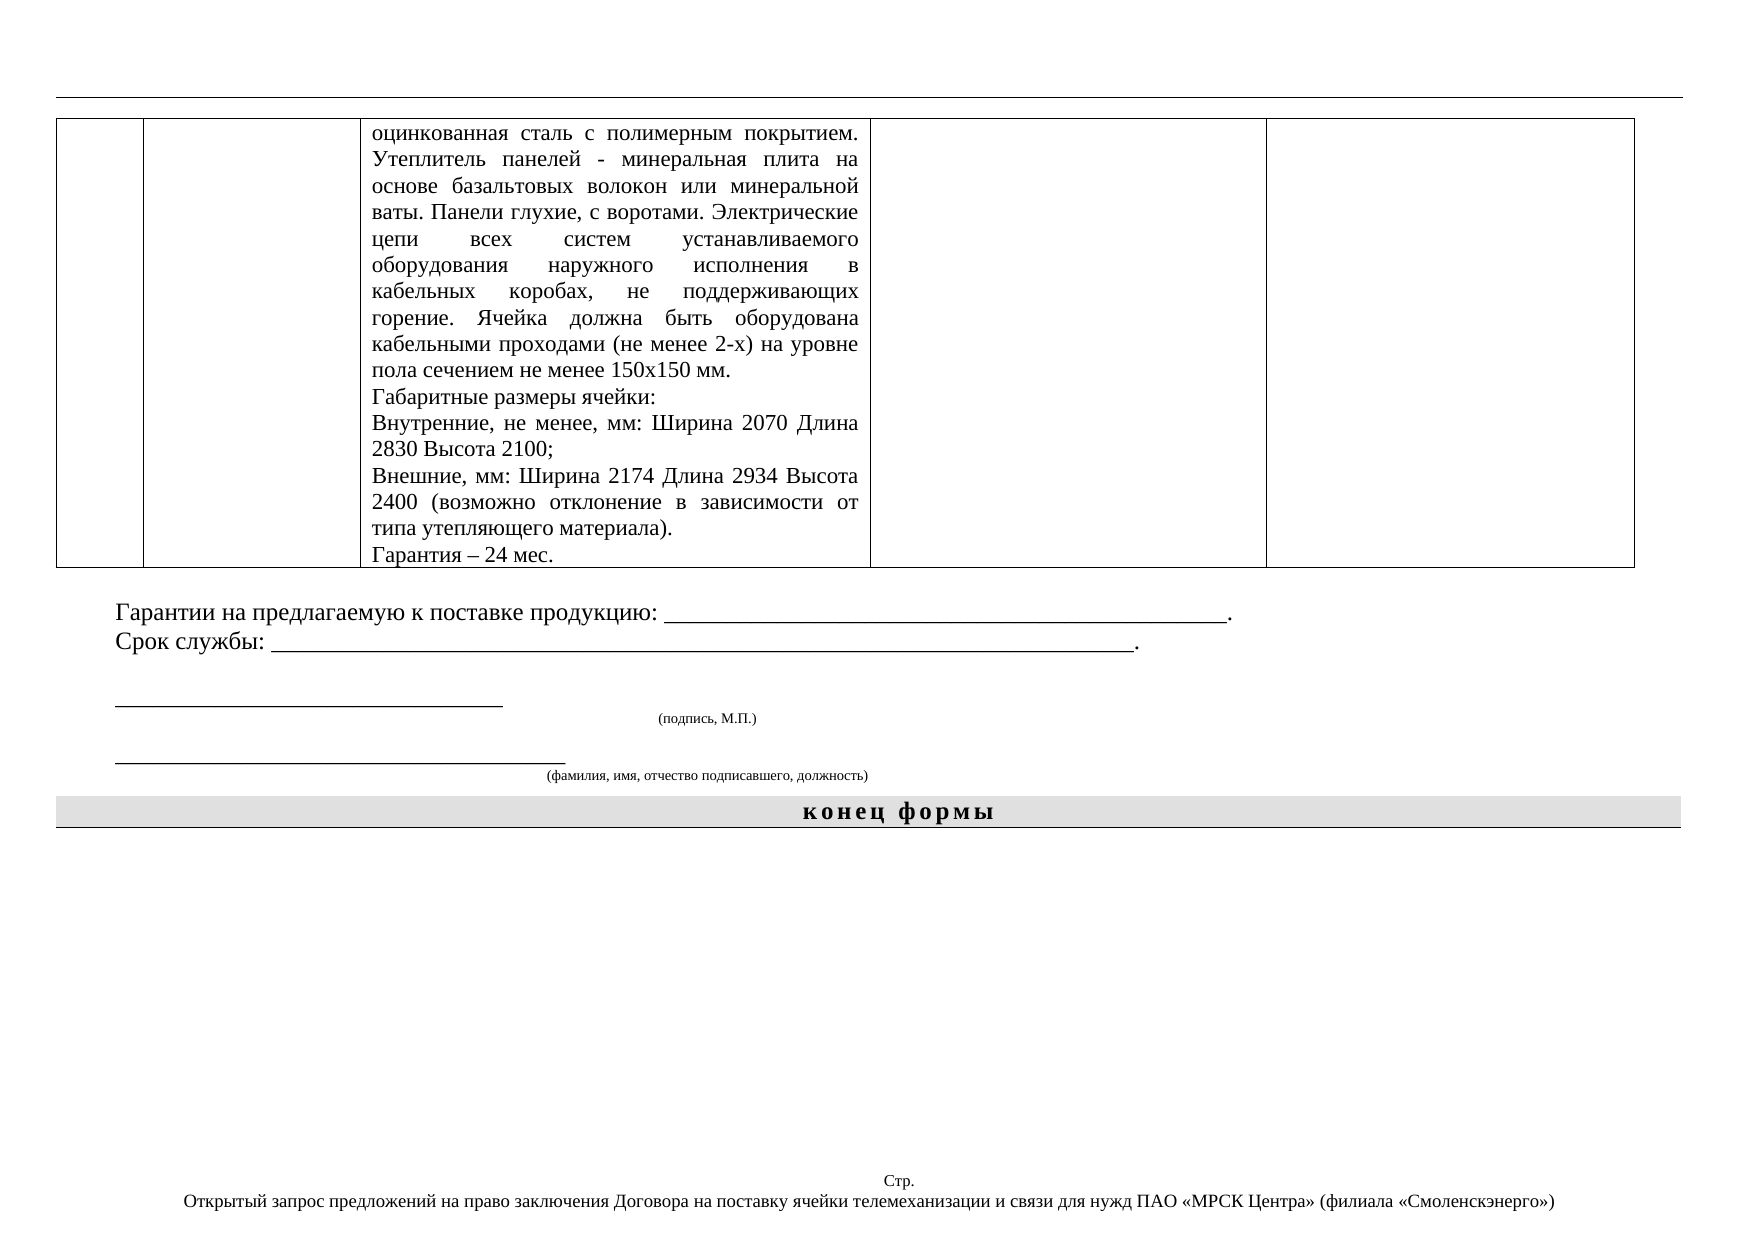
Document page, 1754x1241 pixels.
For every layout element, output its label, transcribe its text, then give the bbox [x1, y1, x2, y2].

table_cell [1267, 119, 1634, 567]
text ____________________________________ [56, 738, 1683, 767]
table_cell [871, 119, 1266, 567]
text конец формы [56, 796, 1681, 827]
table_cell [361, 119, 870, 567]
text (подпись, М.П.) [56, 709, 1299, 738]
text _______________________________ [56, 681, 1683, 709]
table_cell 1 [57, 119, 143, 567]
text (фамилия, имя, отчество подписавшего, должность) [56, 767, 1299, 796]
text Гарантии на предлагаемую к поставке продукцию: _____________________________________________. [56, 597, 1683, 626]
text Срок службы: _____________________________________________________________________. [56, 626, 1683, 654]
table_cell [144, 119, 360, 567]
